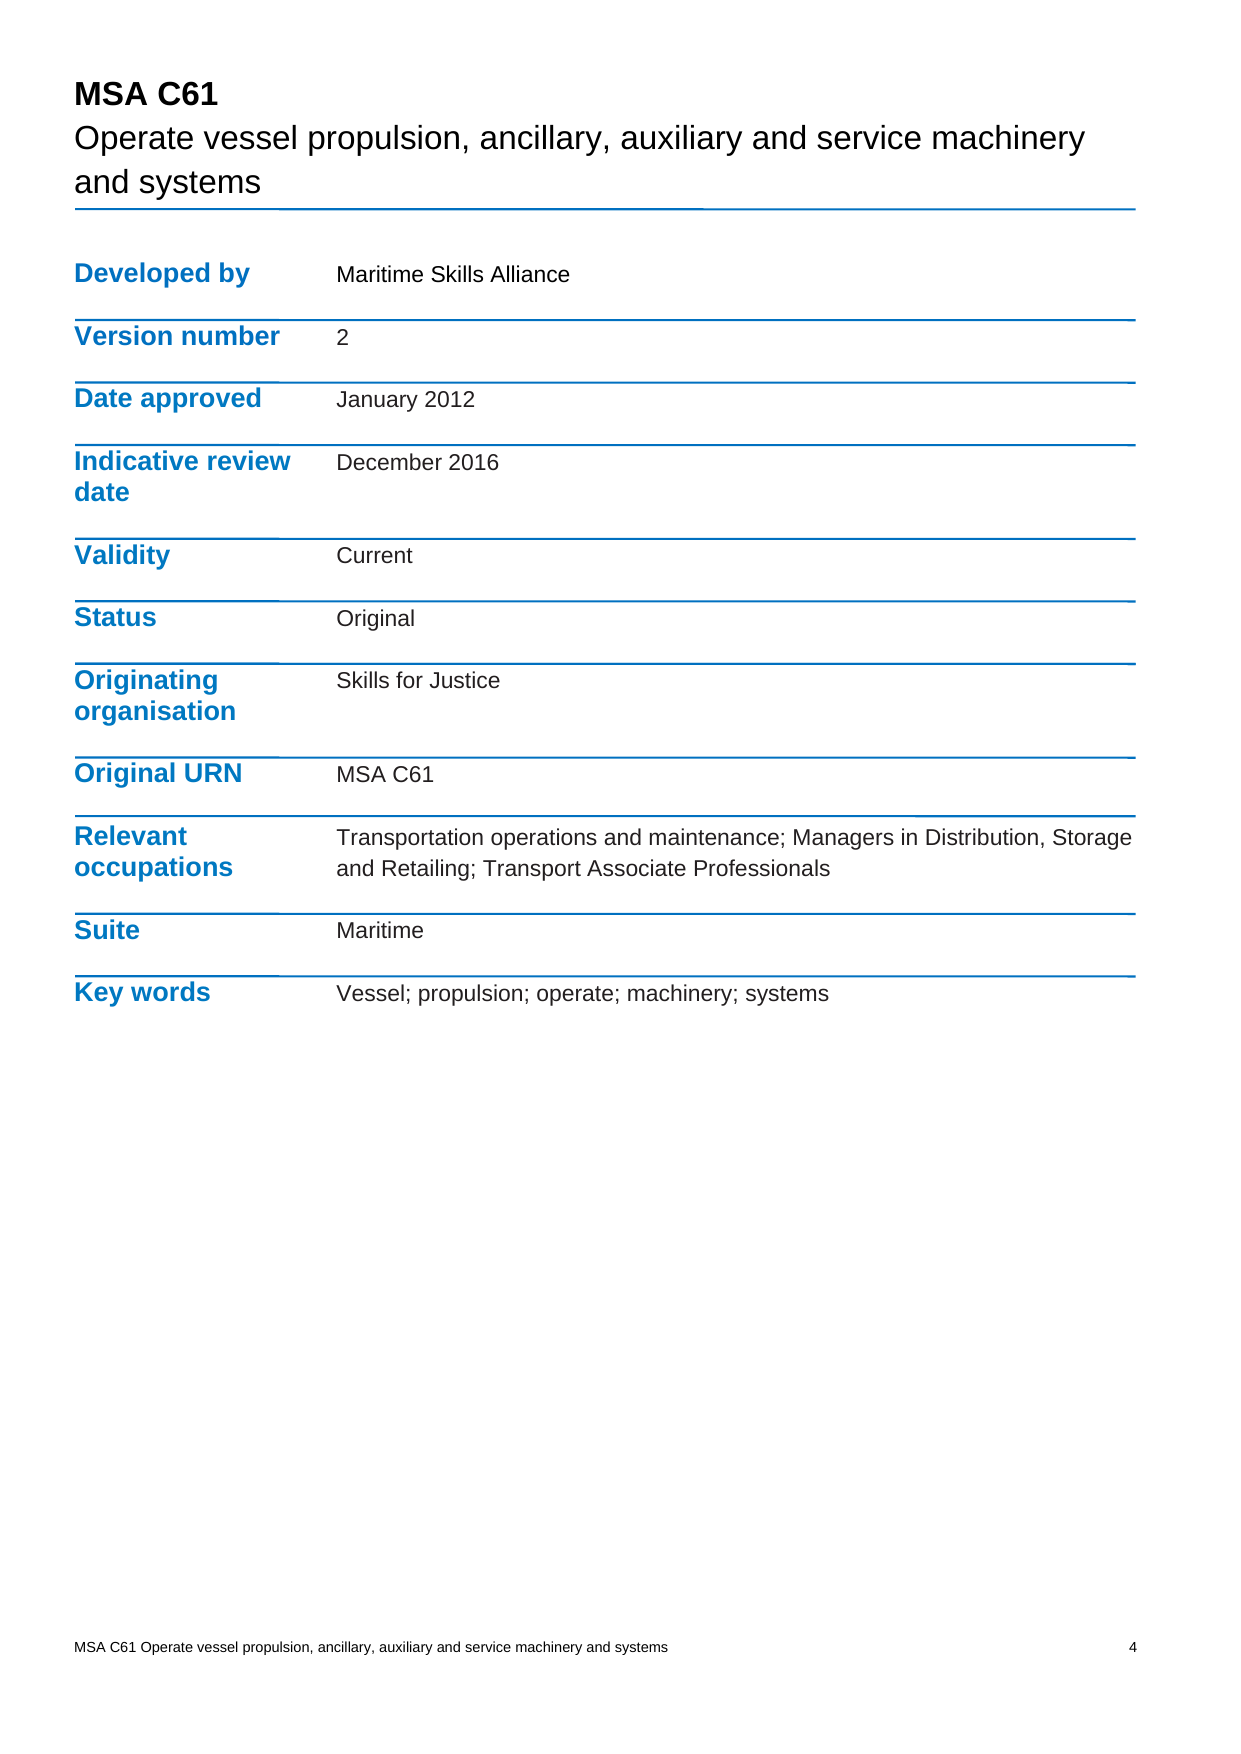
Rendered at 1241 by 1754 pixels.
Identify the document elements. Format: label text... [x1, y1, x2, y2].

table_cell 2 [325, 320, 1148, 382]
table_header [63, 258, 325, 320]
table_cell [63, 539, 325, 601]
table_cell Transportation operations and maintenance; Managers in Distribution, Storage and Retailing; Transport Associate Professionals [325, 820, 1148, 914]
table_cell Vessel; propulsion; operate; machinery; systems [325, 976, 1148, 1039]
table_cell [63, 320, 325, 382]
table_cell December 2016 [325, 445, 1148, 539]
table_cell [63, 445, 325, 539]
table_cell [63, 664, 325, 757]
table_cell [63, 601, 325, 664]
table_cell Skills for Justice [325, 664, 1148, 757]
table_cell Original [325, 601, 1148, 664]
table_cell [63, 758, 325, 820]
table_cell [63, 820, 325, 914]
table_cell [63, 383, 325, 445]
table_header Maritime Skills Alliance [325, 258, 1148, 320]
table_cell MSA C61 [325, 758, 1148, 820]
table_cell Current [325, 539, 1148, 601]
table_cell [63, 976, 325, 1039]
table_cell Maritime [325, 914, 1148, 976]
table_cell [63, 914, 325, 976]
table_cell January 2012 [325, 383, 1148, 445]
